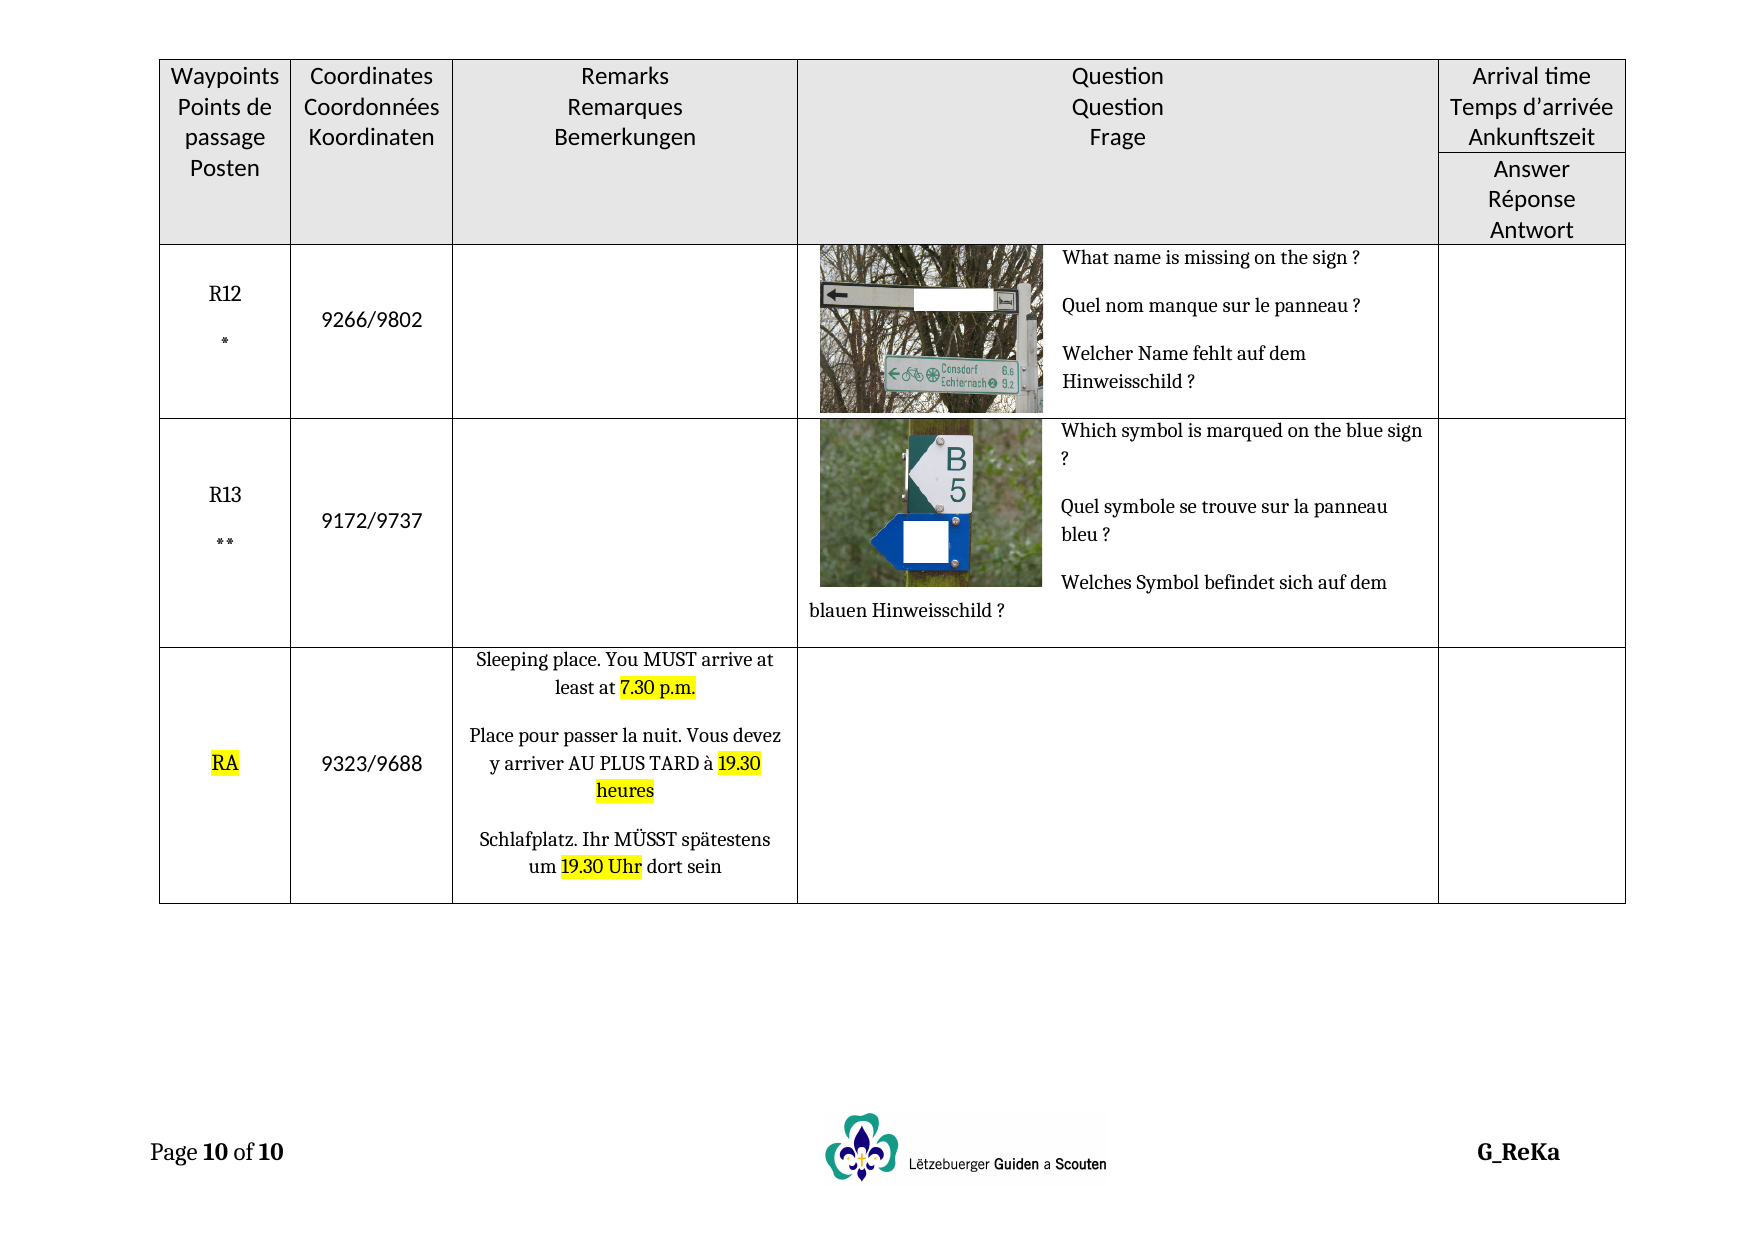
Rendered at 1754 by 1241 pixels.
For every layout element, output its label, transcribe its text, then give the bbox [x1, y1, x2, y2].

table_cell [798, 648, 1438, 903]
table_header Arrival time Temps d’arrivée Ankunftszeit [1439, 60, 1625, 152]
table_cell RA [160, 648, 290, 903]
table_cell [1439, 245, 1625, 418]
table_cell Which symbol is marqued on the blue sign ? Quel symbole se trouve sur la panneau bleu ? Welches Symbol befindet sich auf dem blauen Hinweisschild ? [798, 419, 1438, 647]
table_header Remarks Remarques Bemerkungen [453, 60, 797, 244]
table_header Coordinates Coordonnées Koordinaten [291, 60, 452, 244]
picture [823, 1111, 1107, 1187]
table_cell 9266/9802 [291, 245, 452, 418]
picture [820, 419, 1043, 587]
picture [820, 245, 1044, 413]
table_header Waypoints Points de passage Posten [160, 60, 290, 244]
table_cell 9323/9688 [291, 648, 452, 903]
table_cell [453, 245, 797, 418]
table_cell R12 * [160, 245, 290, 418]
table_cell [1439, 419, 1625, 647]
table_cell Sleeping place. You MUST arrive at least at 7.30 p.m. Place pour passer la nuit. Vous devez y arriver AU PLUS TARD à 19.30 heures Schlafplatz. Ihr MÜSST spätestens um 19.30 Uhr dort sein [453, 648, 797, 903]
table_cell [1439, 648, 1625, 903]
table_cell R13 ** [160, 419, 290, 647]
table_header Question Question Frage [798, 60, 1438, 244]
table_cell Answer Réponse Antwort [1439, 153, 1625, 244]
table_cell 9172/9737 [291, 419, 452, 647]
table_cell What name is missing on the sign ? Quel nom manque sur le panneau ? Welcher Name fehlt auf dem Hinweisschild ? [798, 245, 1438, 418]
table_cell [453, 419, 797, 647]
